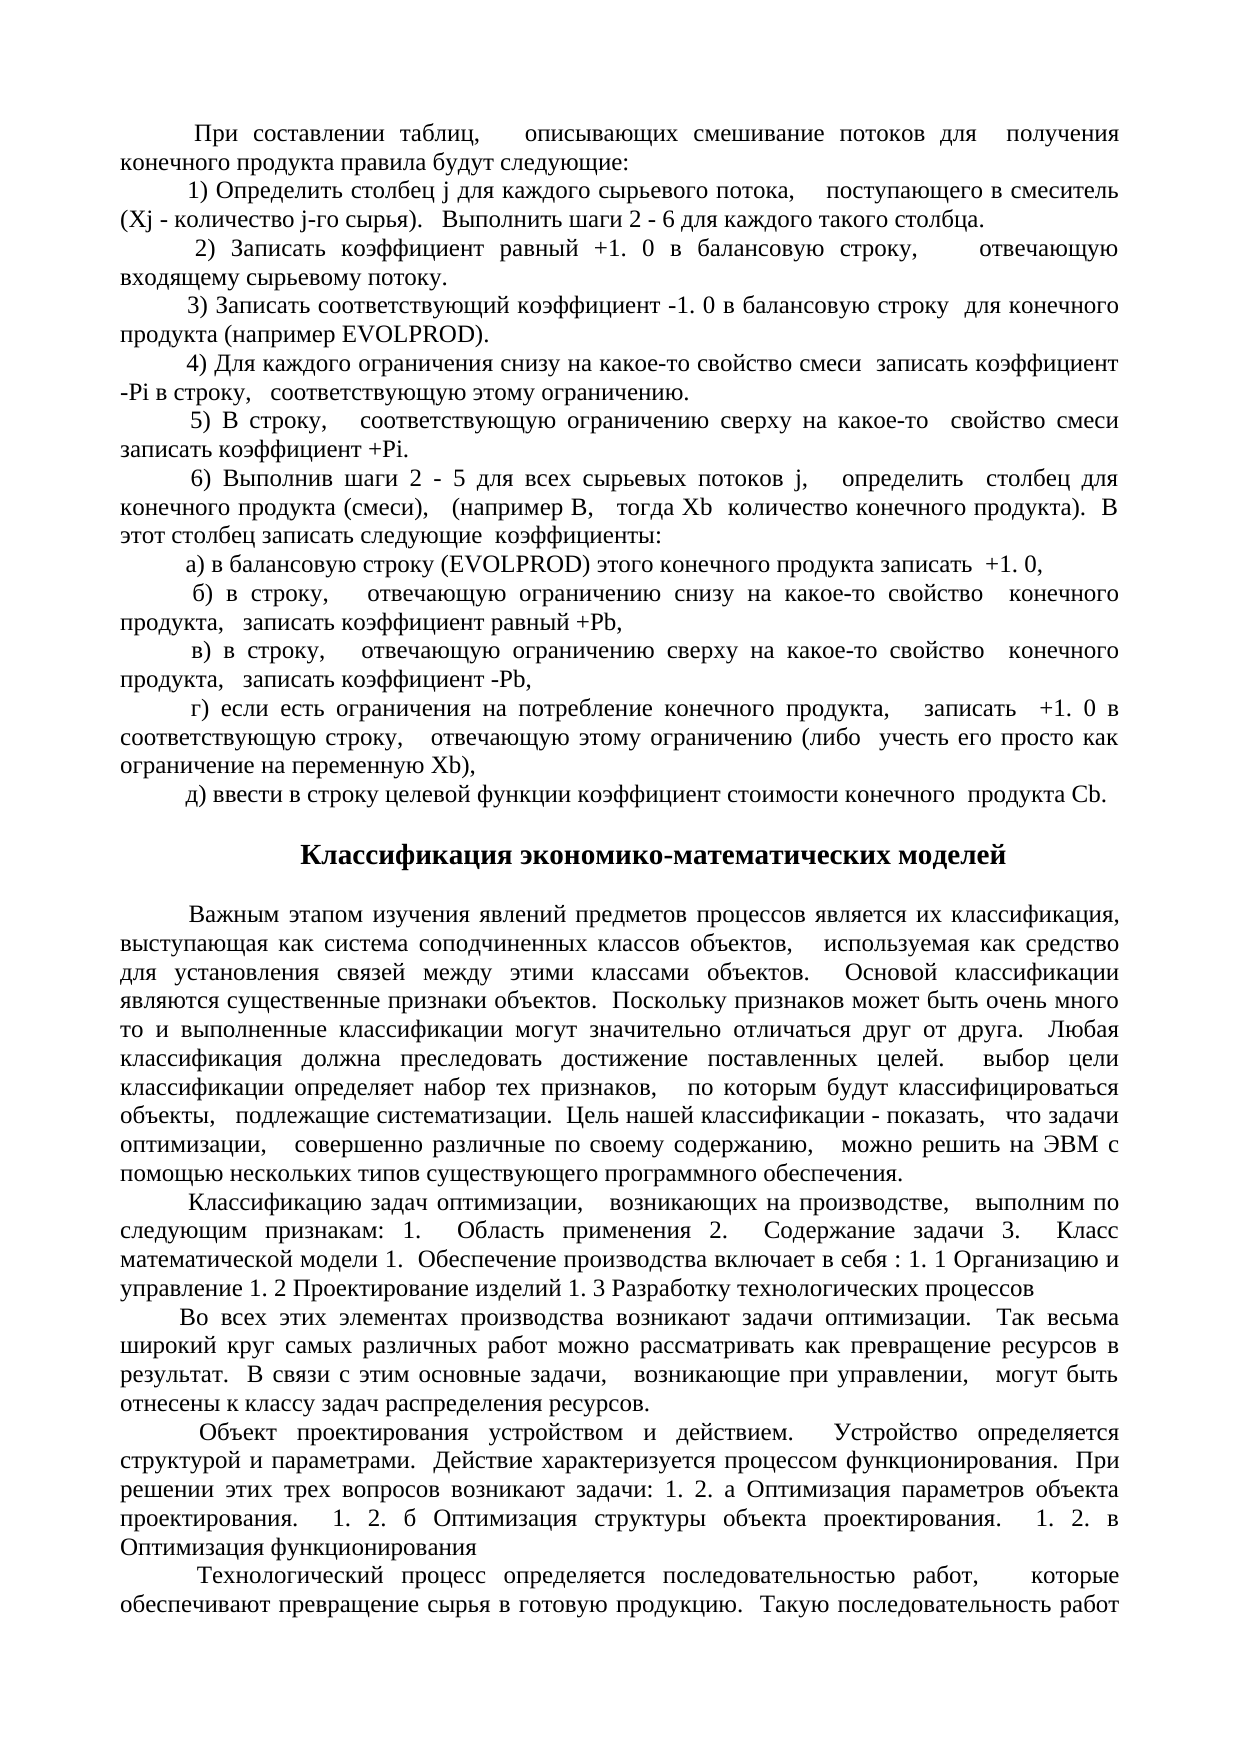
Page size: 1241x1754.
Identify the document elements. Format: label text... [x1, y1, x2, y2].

text Объект проектирования устройством и действием. Устройство определяется структурой и параметрами. Действие характеризуется процессом функционирования. При решении этих трех вопросов возникают задачи: 1. 2. а Оптимизация параметров объекта проектирования. 1. 2. б Оптимизация структуры объекта проектирования. 1. 2. в Оптимизация функционирования [120, 1417, 1120, 1560]
text 6) Выполнив шаги 2 - 5 для всех сырьевых потоков j, определить столбец для конечного продукта (смеси), (например B, тогда Xb количество конечного продукта). В этот столбец записать следующие коэффициенты: [120, 463, 1120, 549]
text Классификацию задач оптимизации, возникающих на производстве, выполним по следующим признакам: 1. Область применения 2. Содержание задачи 3. Класс математической модели 1. Обеспечение производства включает в себя : 1. 1 Организацию и управление 1. 2 Проектирование изделий 1. 3 Разработку технологических процессов [120, 1187, 1120, 1302]
text г) если есть ограничения на потребление конечного продукта, записать +1. 0 в соответствующую строку, отвечающую этому ограничению (либо учесть его просто как ограничение на переменную Xb), [120, 693, 1120, 779]
text 4) Для каждого ограничения снизу на какое-то свойство смеси записать коэффициент -Pi в строку, соответствующую этому ограничению. [120, 348, 1120, 406]
text в) в строку, отвечающую ограничению сверху на какое-то свойство конечного продукта, записать коэффициент -Pb, [120, 636, 1120, 693]
text Во всех этих элементах производства возникают задачи оптимизации. Так весьма широкий круг самых различных работ можно рассматривать как превращение ресурсов в результат. В связи с этим основные задачи, возникающие при управлении, могут быть отнесены к классу задач распределения ресурсов. [120, 1302, 1120, 1417]
text Важным этапом изучения явлений предметов процессов является их классификация, выступающая как система соподчиненных классов объектов, используемая как средство для установления связей между этими классами объектов. Основой классификации являются существенные признаки объектов. Поскольку признаков может быть очень много то и выполненные классификации могут значительно отличаться друг от друга. Любая классификация должна преследовать достижение поставленных целей. выбор цели классификации определяет набор тех признаков, по которым будут классифицироваться объекты, подлежащие систематизации. Цель нашей классификации - показать, что задачи оптимизации, совершенно различные по своему содержанию, можно решить на ЭВМ с помощью нескольких типов существующего программного обеспечения. [120, 899, 1120, 1187]
text Классификация экономико-математических моделей [120, 837, 1120, 870]
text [120, 1560, 1120, 1618]
text а) в балансовую строку (EVOLPROD) этого конечного продукта записать +1. 0, [120, 549, 1120, 578]
text При составлении таблиц, описывающих смешивание потоков для получения конечного продукта правила будут следующие: [120, 118, 1120, 176]
text 2) Записать коэффициент равный +1. 0 в балансовую строку, отвечающую входящему сырьевому потоку. [120, 233, 1120, 291]
text 3) Записать соответствующий коэффициент -1. 0 в балансовую строку для конечного продукта (например EVOLPROD). [120, 291, 1120, 348]
text д) ввести в строку целевой функции коэффициент стоимости конечного продукта Cb. [120, 779, 1120, 808]
text 5) В строку, соответствующую ограничению сверху на какое-то свойство смеси записать коэффициент +Pi. [120, 406, 1120, 463]
text 1) Определить столбец j для каждого сырьевого потока, поступающего в смеситель (Xj - количество j-го сырья). Выполнить шаги 2 - 6 для каждого такого столбца. [120, 176, 1120, 233]
text б) в строку, отвечающую ограничению снизу на какое-то свойство конечного продукта, записать коэффициент равный +Pb, [120, 578, 1120, 636]
